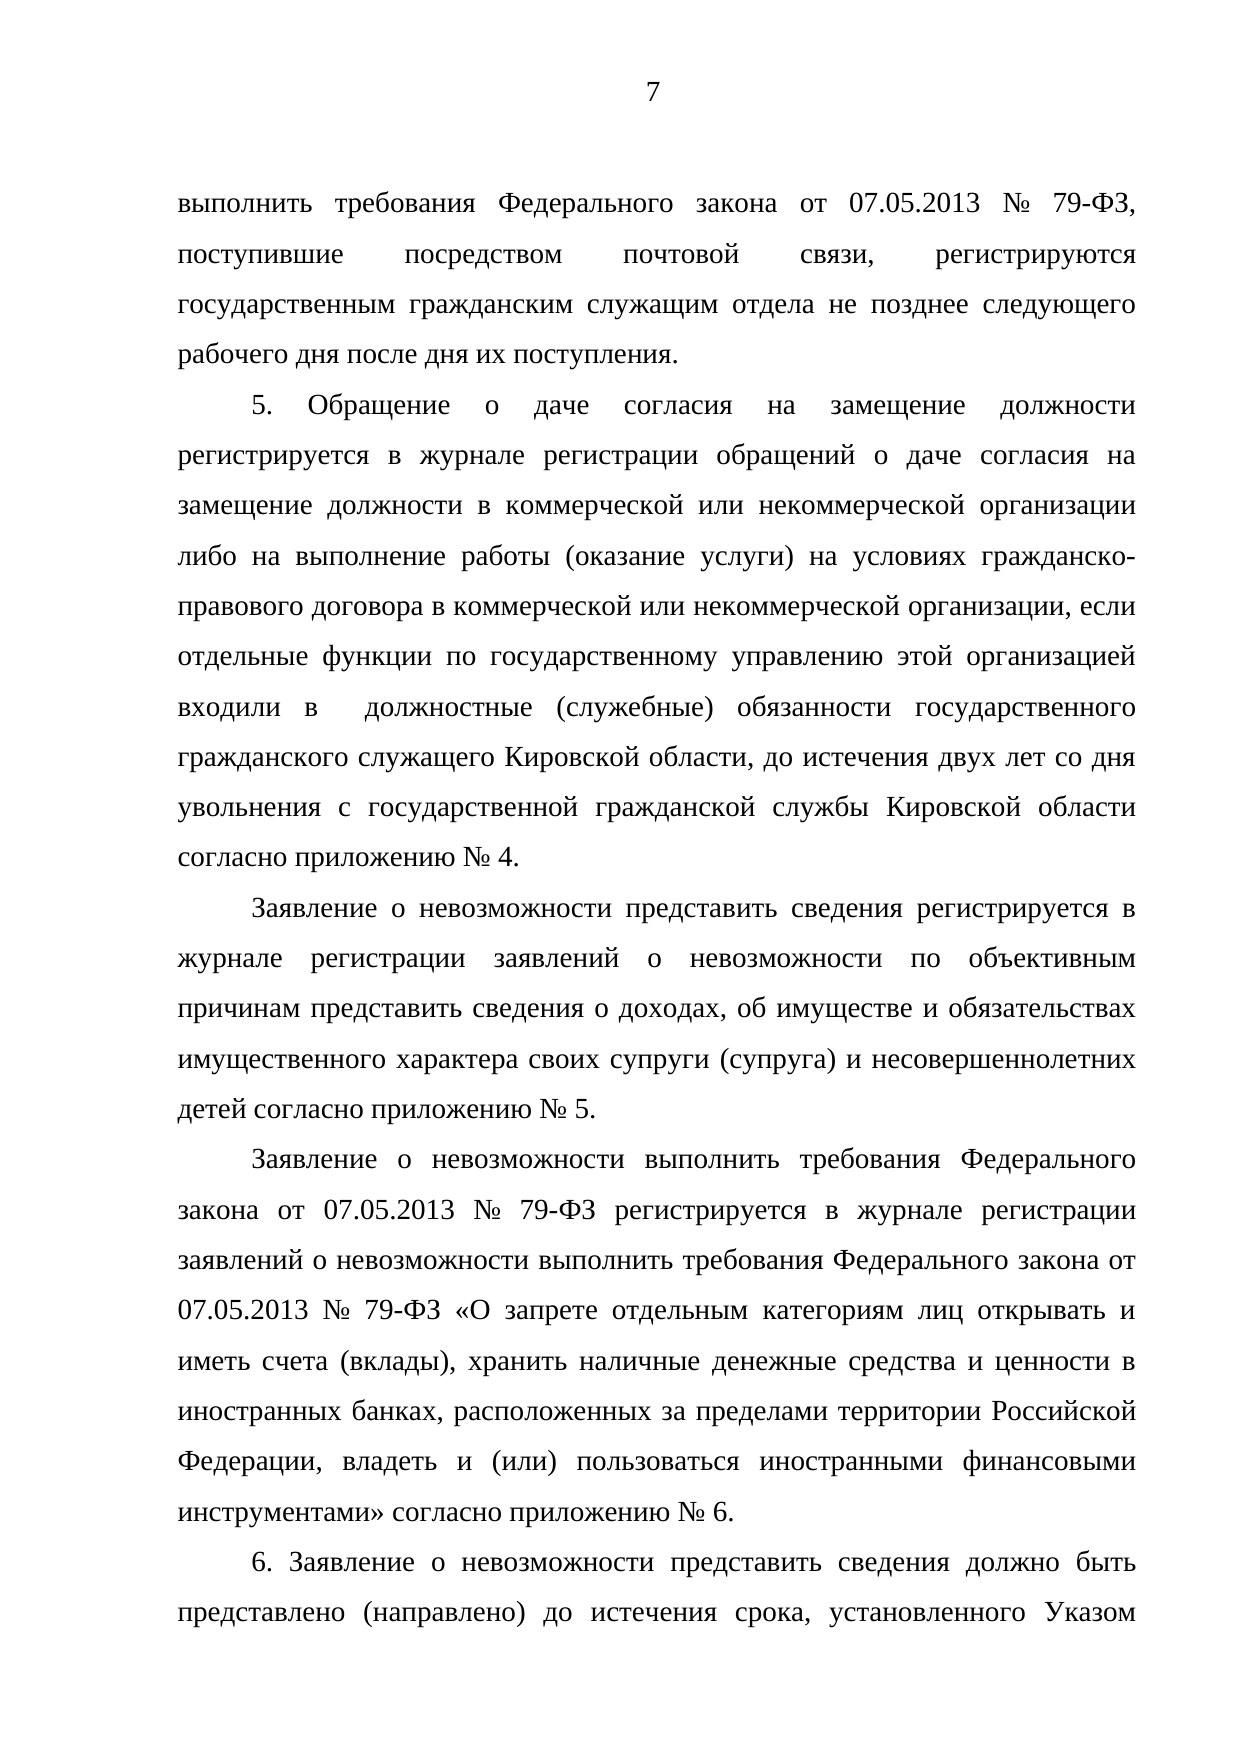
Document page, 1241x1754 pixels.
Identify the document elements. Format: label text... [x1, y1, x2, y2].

text Заявление о невозможности представить сведения регистрируется в журнале регистрации заявлений о невозможности по объективным причинам представить сведения о доходах, об имуществе и обязательствах имущественного характера своих супруги (супруга) и несовершеннолетних детей согласно приложению № 5. [177, 890, 1137, 1125]
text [177, 186, 1137, 370]
text Заявление о невозможности выполнить требования Федерального закона от 07.05.2013 № 79-ФЗ регистрируется в журнале регистрации заявлений о невозможности выполнить требования Федерального закона от 07.05.2013 № 79-ФЗ «О запрете отдельным категориям лиц открывать и иметь счета (вклады), хранить наличные денежные средства и ценности в иностранных банках, расположенных за пределами территории Российской Федерации, владеть и (или) пользоваться иностранными финансовыми инструментами» согласно приложению № 6. [177, 1141, 1137, 1527]
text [177, 1544, 1137, 1628]
text 5. Обращение о даче согласия на замещение должности регистрируется в журнале регистрации обращений о даче согласия на замещение должности в коммерческой или некоммерческой организации либо на выполнение работы (оказание услуги) на условиях гражданско-правового договора в коммерческой или некоммерческой организации, если отдельные функции по государственному управлению этой организацией входили в должностные (служебные) обязанности государственного гражданского служащего Кировской области, до истечения двух лет со дня увольнения с государственной гражданской службы Кировской области согласно приложению № 4. [177, 387, 1137, 873]
